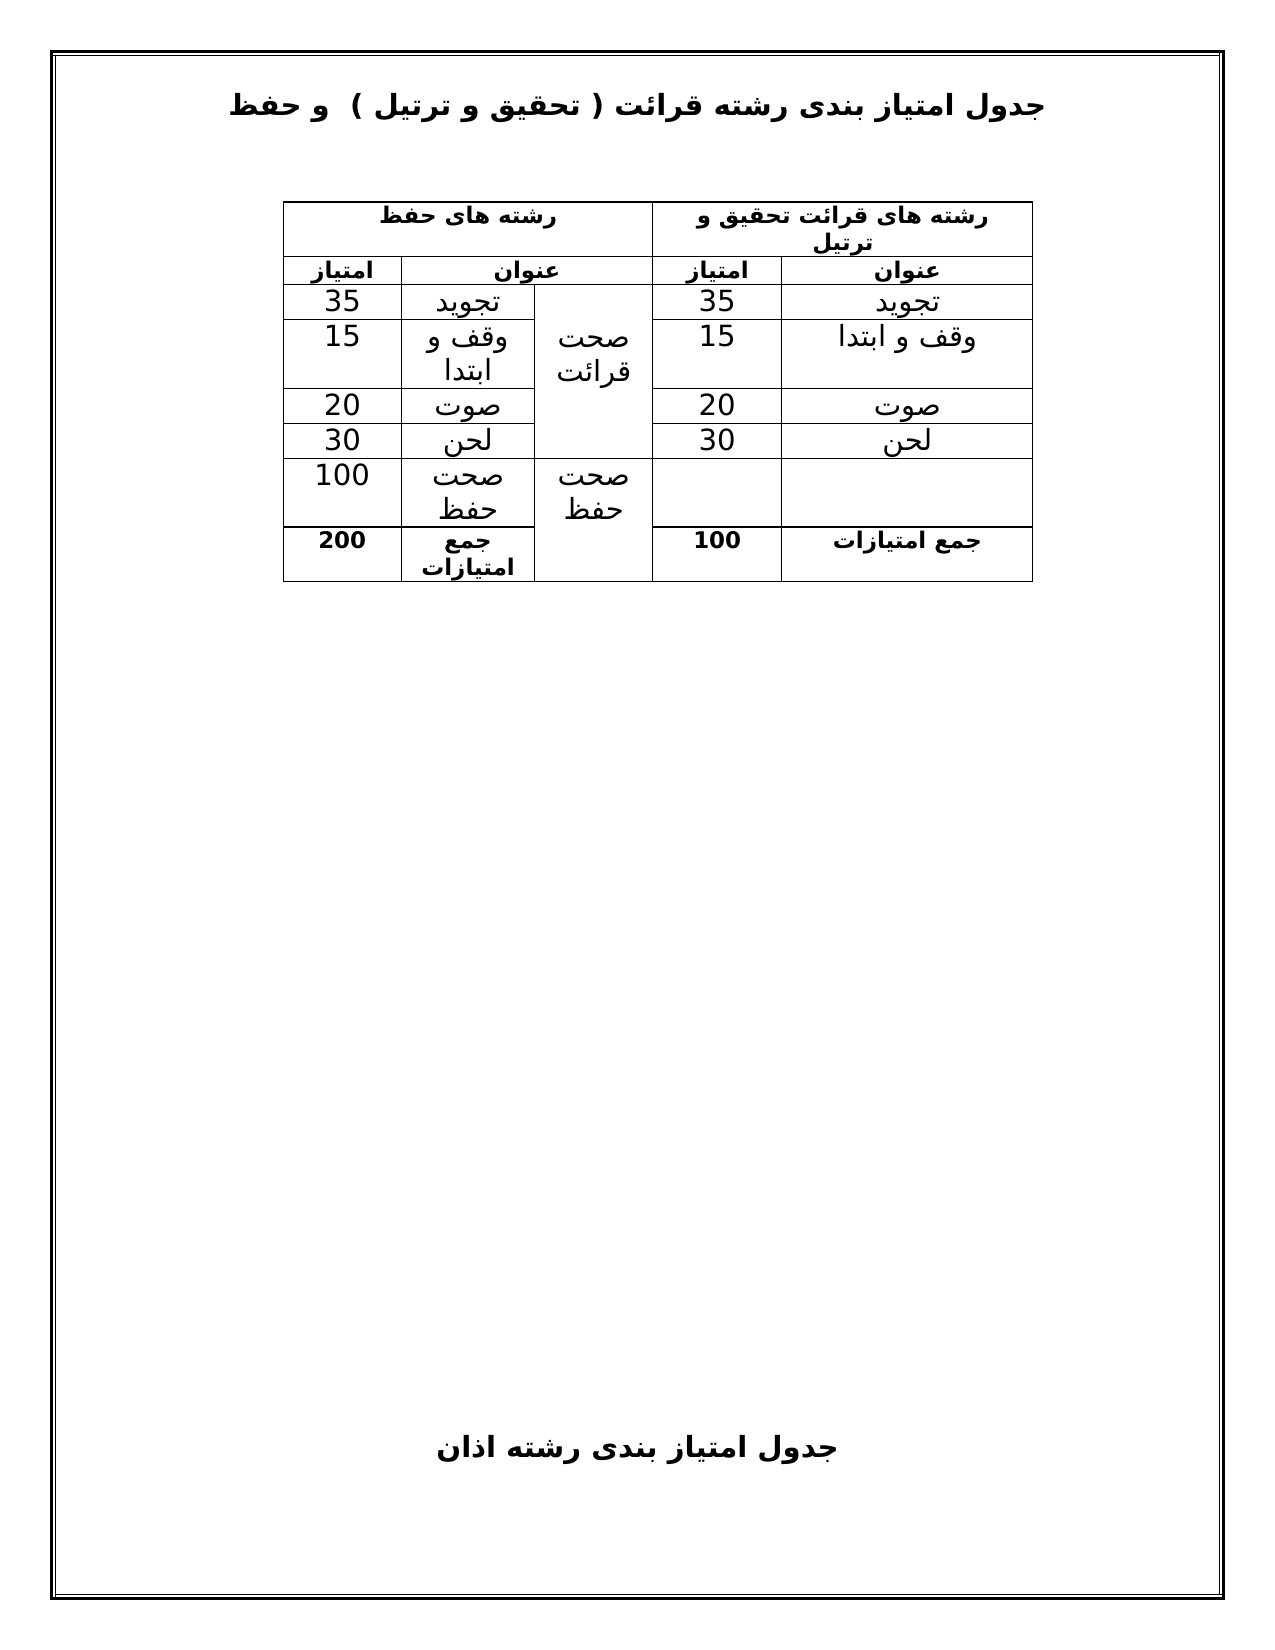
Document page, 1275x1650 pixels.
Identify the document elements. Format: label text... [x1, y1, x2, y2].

table_cell 15 [284, 320, 401, 387]
table_cell امتیاز [653, 257, 781, 283]
table_cell تجوید [402, 285, 534, 318]
table_cell 200 [284, 528, 401, 581]
table_cell [653, 459, 781, 526]
text جدول امتیاز بندی رشته اذان [150, 1430, 1125, 1464]
table_cell جمع امتیازات [782, 528, 1032, 581]
table_cell صحت حفظ [535, 459, 652, 581]
table_cell صحت قرائت [535, 285, 652, 457]
text جدول امتیاز بندی رشته قرائت ( تحقیق و ترتیل ) و حفظ [150, 89, 1125, 123]
table_cell تجوید [782, 285, 1032, 318]
table_cell 15 [653, 320, 781, 387]
table_cell [782, 459, 1032, 526]
table_cell 35 [653, 285, 781, 318]
table_cell 20 [284, 389, 401, 422]
table_cell وقف و ابتدا [782, 320, 1032, 387]
table_cell 35 [284, 285, 401, 318]
table_cell 100 [653, 528, 781, 581]
table_cell عنوان [782, 257, 1032, 283]
table_cell جمع امتیازات [402, 528, 534, 581]
table_cell لحن [402, 424, 534, 457]
table_cell لحن [782, 424, 1032, 457]
table_cell 30 [653, 424, 781, 457]
table_cell امتیاز [284, 257, 401, 283]
table_cell صوت [402, 389, 534, 422]
table_cell وقف و ابتدا [402, 320, 534, 387]
table_cell 20 [653, 389, 781, 422]
table_cell صحت حفظ [402, 459, 534, 526]
table_cell 100 [284, 459, 401, 526]
table_header رشته های قرائت تحقیق و ترتیل [653, 203, 1032, 256]
table_cell صوت [782, 389, 1032, 422]
table_cell 30 [284, 424, 401, 457]
table_header رشته های حفظ [284, 203, 652, 256]
table_cell عنوان [402, 257, 652, 283]
